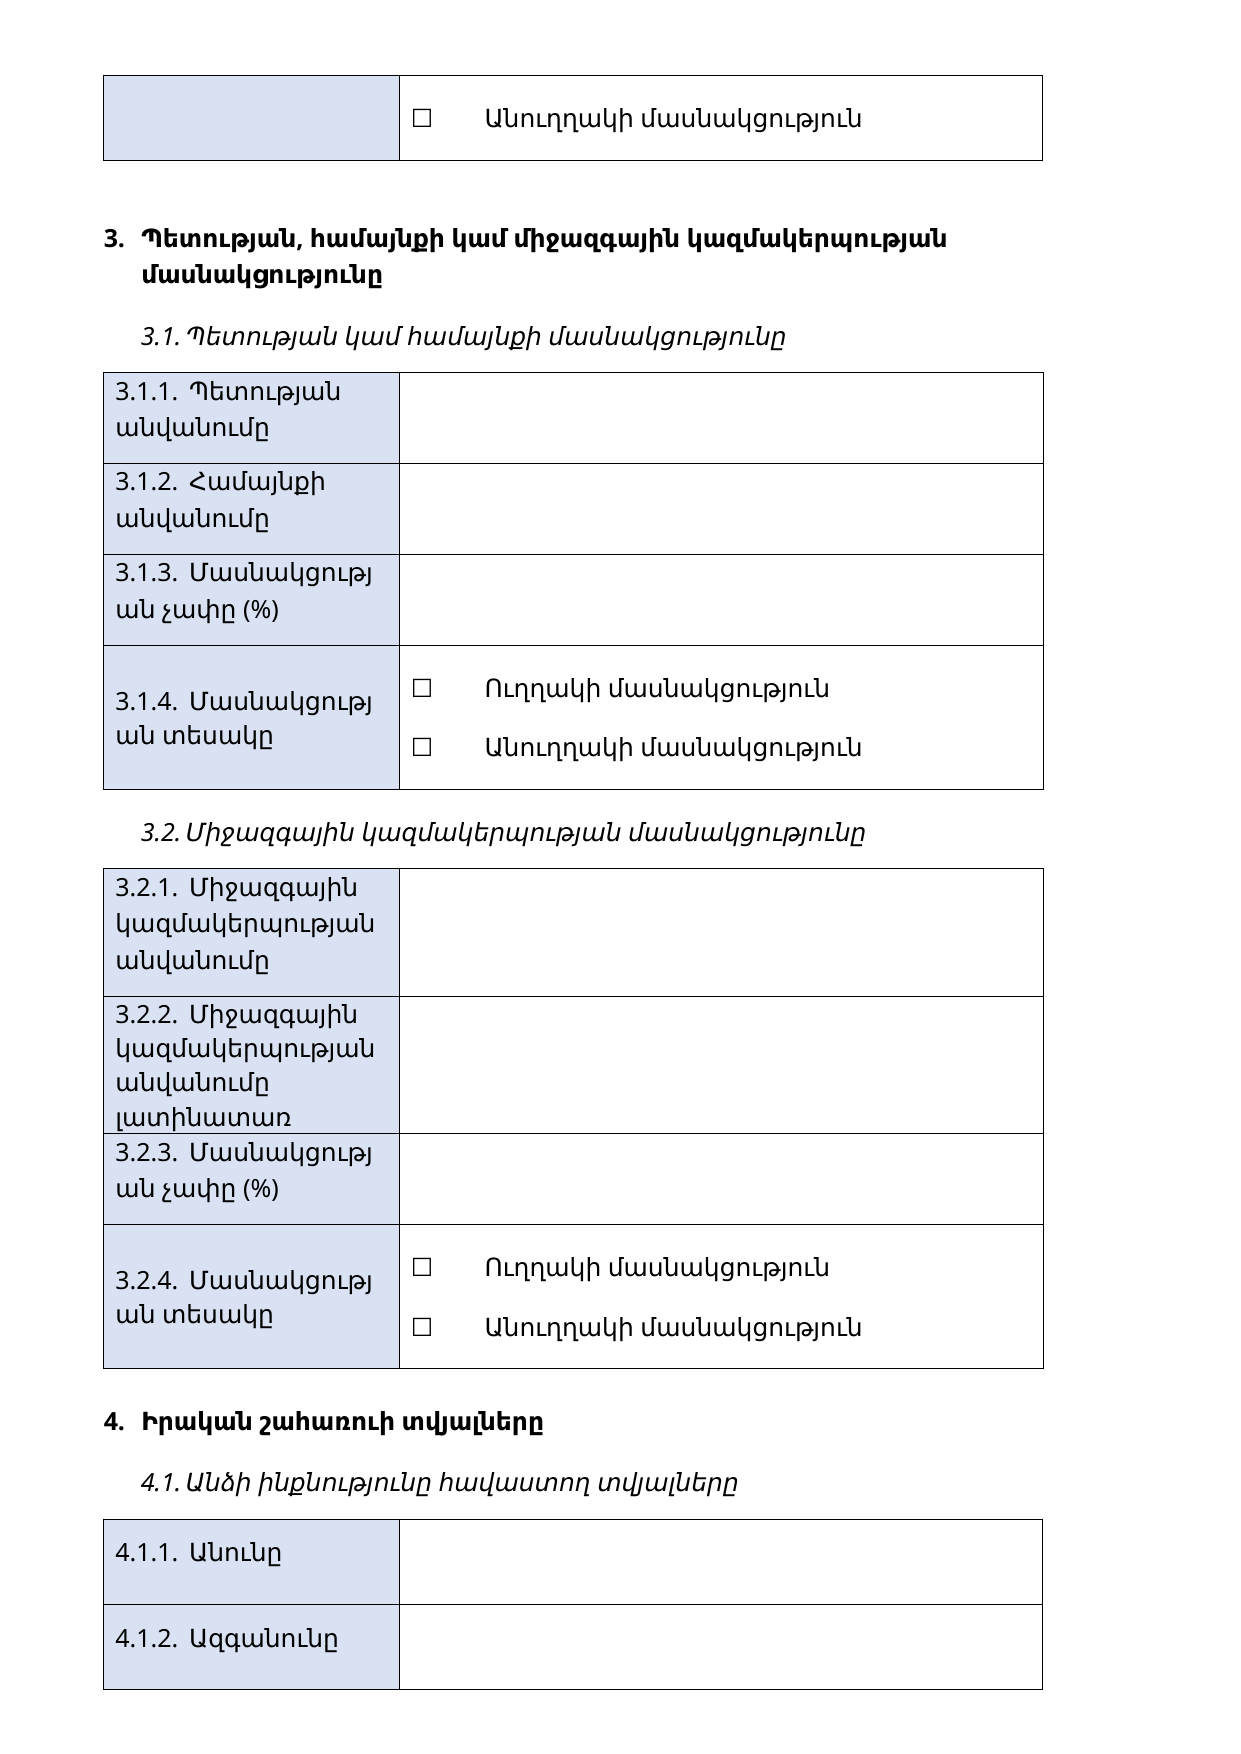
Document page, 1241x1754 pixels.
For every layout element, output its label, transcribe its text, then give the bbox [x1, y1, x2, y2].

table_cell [400, 76, 1042, 160]
table_header [400, 869, 1043, 996]
table_cell Համայնքի անվանումը [104, 464, 399, 554]
list Պետության, համայնքի կամ միջազգային կազմակերպության մասնակցությունը [103, 220, 1167, 291]
table_cell [400, 464, 1043, 554]
table_cell [400, 997, 1043, 1133]
table_header [400, 1520, 1042, 1604]
table_header Անունը [104, 1520, 399, 1604]
list Իրական շահառուի տվյալները [103, 1403, 1167, 1437]
table_cell ☐ Ուղղակի մասնակցություն ☐ Անուղղակի մասնակցություն [400, 646, 1043, 789]
table_cell [400, 1134, 1043, 1224]
table_cell ☐ Ուղղակի մասնակցություն ☐ Անուղղակի մասնակցություն [400, 1225, 1043, 1368]
table_cell [400, 555, 1043, 645]
table_cell Մասնակցության չափը (%) [104, 555, 399, 645]
table_cell Մասնակցության տեսակը [104, 1225, 399, 1368]
table_header [400, 373, 1043, 463]
list Պետության կամ համայնքի մասնակցությունը [141, 319, 1167, 353]
list Անձի ինքնությունը հավաստող տվյալները [141, 1465, 1167, 1499]
table_cell Ազգանունը [104, 1605, 399, 1689]
table_header Պետության անվանումը [104, 373, 399, 463]
list Միջազգային կազմակերպության մասնակցությունը [141, 815, 1167, 849]
table_cell Միջազգային կազմակերպության անվանումը լատինատառ [104, 997, 399, 1133]
table_cell Մասնակցության չափը (%) [104, 1134, 399, 1224]
table_cell Մասնակցության տեսակը [104, 646, 399, 789]
table_cell [400, 1605, 1042, 1689]
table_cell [104, 76, 399, 160]
table_header Միջազգային կազմակերպության անվանումը [104, 869, 399, 996]
